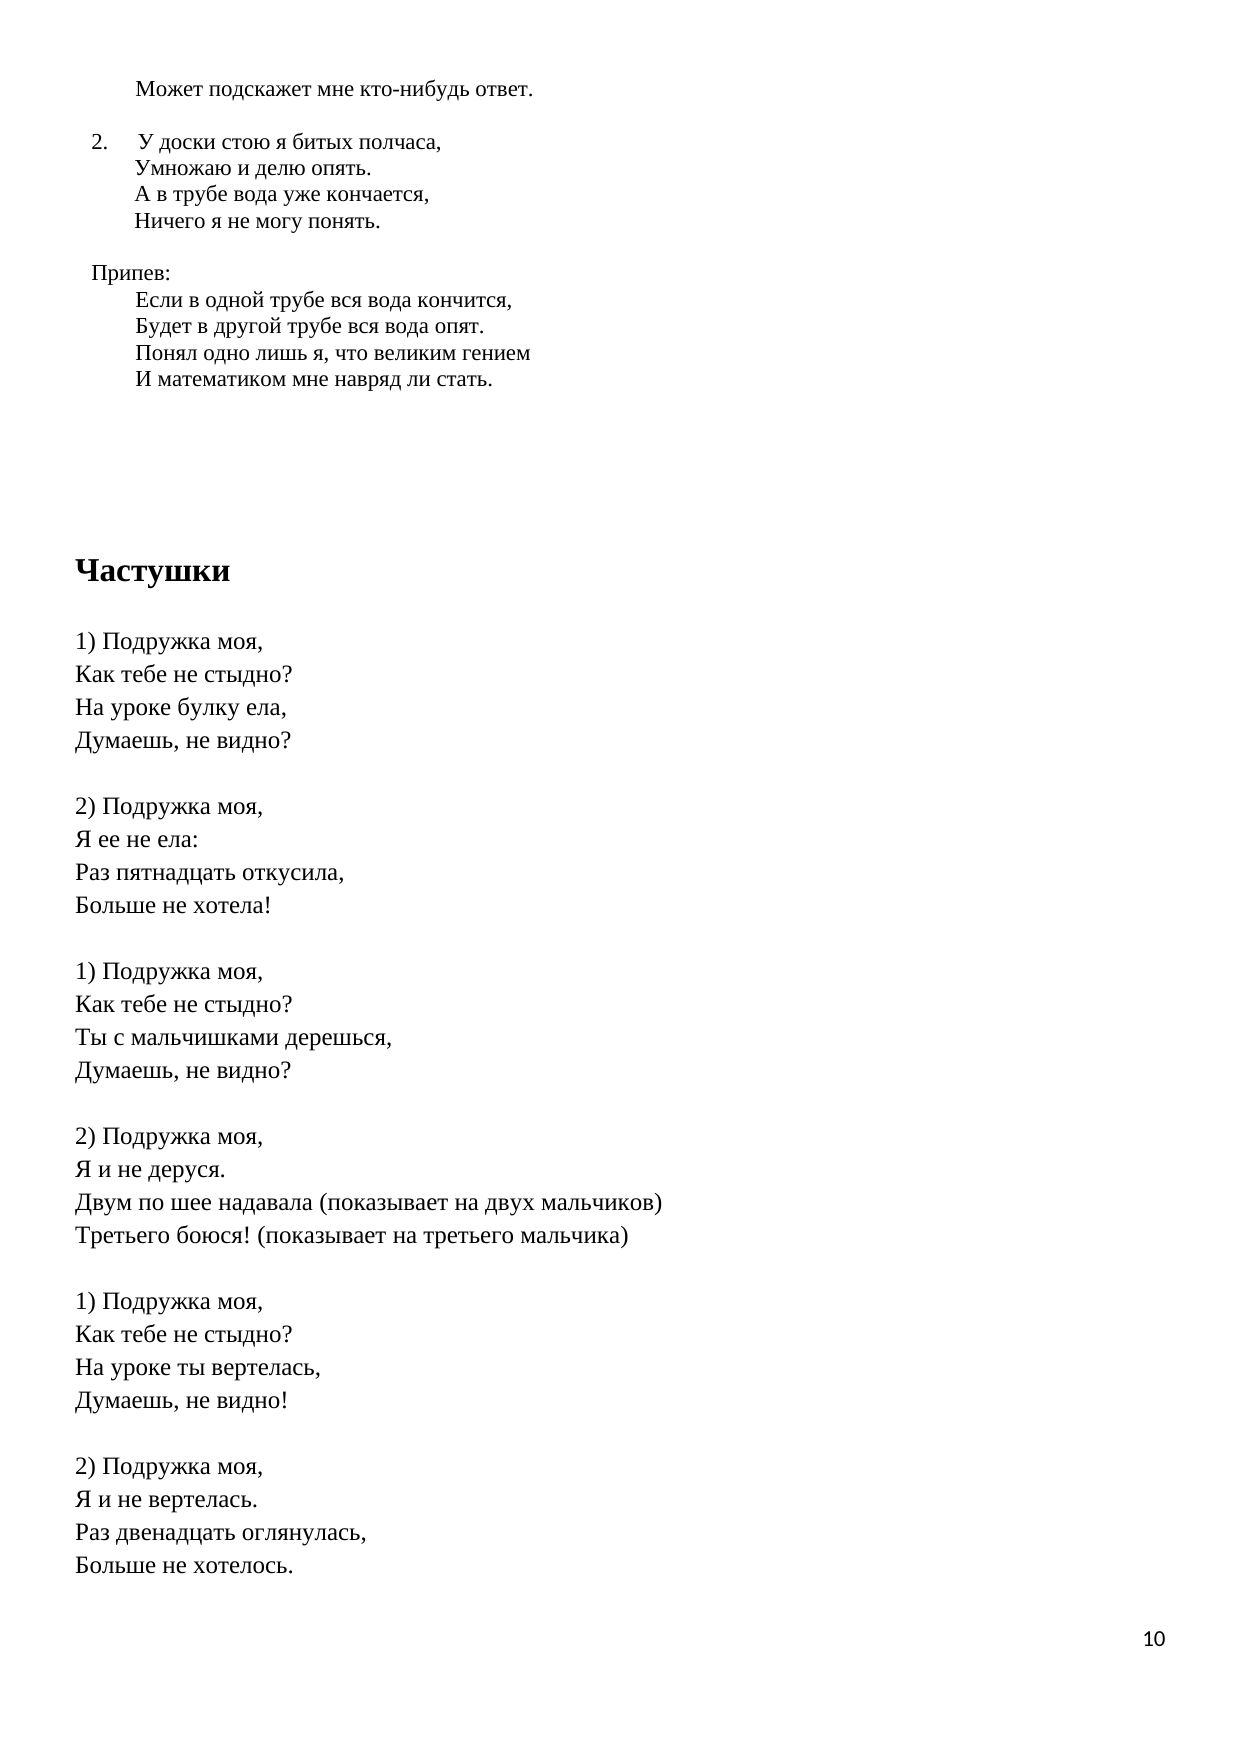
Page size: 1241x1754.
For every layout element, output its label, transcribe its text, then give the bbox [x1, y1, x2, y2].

text Умножаю и делю опять. [128, 154, 1165, 180]
text Припев: [91, 259, 1165, 286]
text И математиком мне навряд ли стать. [135, 365, 1165, 391]
text А в трубе вода уже кончается, [128, 180, 1165, 207]
text Если в одной трубе вся вода кончится, [135, 286, 1165, 312]
text Частушки 1) Подружка моя, Как тебе не стыдно? На уроке булку ела, Думаешь, не видно? 2) Подружка моя, Я ее не ела: Раз пятнадцать откусила, Больше не хотела! 1) Подружка моя, Как тебе не стыдно? Ты с мальчишками дерешься, Думаешь, не видно? 2) Подружка моя, Я и не деруся. Двум по шее надавала (показывает на двух мальчиков) Третьего боюся! (показывает на третьего мальчика) 1) Подружка моя, Как тебе не стыдно? На уроке ты вертелась, Думаешь, не видно! 2) Подружка моя, Я и не вертелась. Раз двенадцать оглянулась, Больше не хотелось. [75, 550, 1165, 1579]
text Ничего я не могу понять. [128, 207, 1165, 233]
text 2. У доски стою я битых полчаса, [91, 128, 1165, 154]
text Понял одно лишь я, что великим гением [135, 338, 1165, 365]
text Будет в другой трубе вся вода опят. [135, 312, 1165, 338]
text Может подскажет мне кто-нибудь ответ. [135, 75, 1165, 101]
